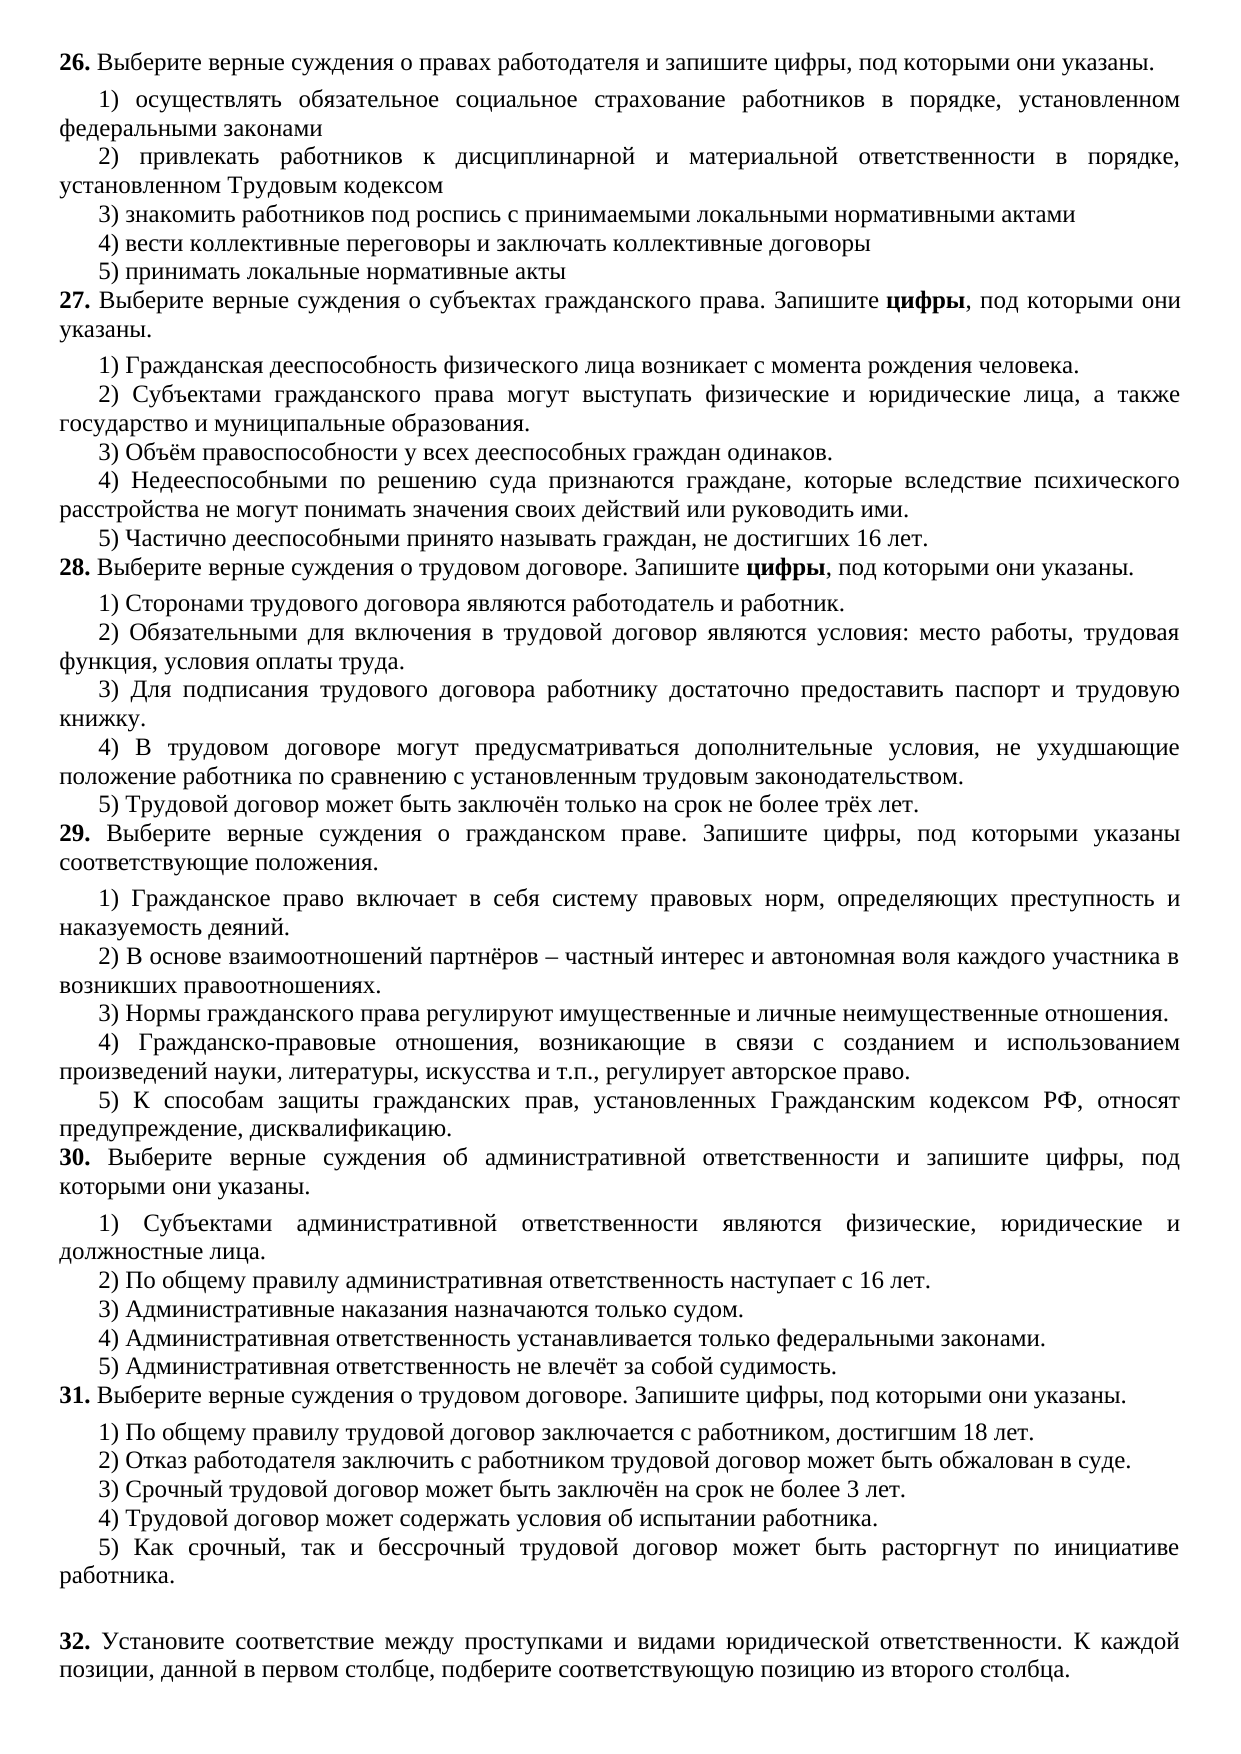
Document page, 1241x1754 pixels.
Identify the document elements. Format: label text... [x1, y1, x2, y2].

text 5) Административная ответственность не влечёт за собой судимость. [59, 1351, 1181, 1380]
text 5) Трудовой договор может быть заключён только на срок не более трёх лет. [59, 789, 1181, 818]
text 4) Гражданско-правовые отношения, возникающие в связи с созданием и использованием произведений науки, литературы, искусства и т.п., регулирует авторское право. [59, 1027, 1181, 1085]
text 1) Субъектами административной ответственности являются физические, юридические и должностные лица. [59, 1208, 1181, 1265]
text 5) принимать локальные нормативные акты [59, 256, 1181, 285]
text 4) Трудовой договор может содержать условия об испытании работника. [59, 1503, 1181, 1532]
text 26. Выберите верные суждения о правах работодателя и запишите цифры, под которыми они указаны. [59, 47, 1181, 76]
text 3) знакомить работников под роспись с принимаемыми локальными нормативными актами [59, 199, 1181, 228]
text 3) Объём правоспособности у всех дееспособных граждан одинаков. [59, 437, 1181, 465]
text 27. Выберите верные суждения о субъектах гражданского права. Запишите цифры, под которыми они указаны. [59, 285, 1181, 343]
text 4) В трудовом договоре могут предусматриваться дополнительные условия, не ухудшающие положение работника по сравнению с установленным трудовым законодательством. [59, 732, 1181, 789]
text 4) Административная ответственность устанавливается только федеральными законами. [59, 1323, 1181, 1351]
text 2) Отказ работодателя заключить с работником трудовой договор может быть обжалован в суде. [59, 1445, 1181, 1474]
text 2) В основе взаимоотношений партнёров – частный интерес и автономная воля каждого участника в возникших правоотношениях. [59, 941, 1181, 998]
text 3) Срочный трудовой договор может быть заключён на срок не более 3 лет. [59, 1474, 1181, 1503]
text 32. Установите соответствие между проступками и видами юридической ответственности. К каждой позиции, данной в первом столбце, подберите соответствующую позицию из второго столбца. [59, 1626, 1181, 1683]
text 4) Недееспособными по решению суда признаются граждане, которые вследствие психического расстройства не могут понимать значения своих действий или руководить ими. [59, 465, 1181, 523]
text 28. Выберите верные суждения о трудовом договоре. Запишите цифры, под которыми они указаны. [59, 552, 1181, 580]
text 3) Для подписания трудового договора работнику достаточно предоставить паспорт и трудовую книжку. [59, 674, 1181, 732]
text 31. Выберите верные суждения о трудовом договоре. Запишите цифры, под которыми они указаны. [59, 1380, 1181, 1409]
text 3) Нормы гражданского права регулируют имущественные и личные неимущественные отношения. [59, 998, 1181, 1027]
text 29. Выберите верные суждения о гражданском праве. Запишите цифры, под которыми указаны соответствующие положения. [59, 818, 1181, 876]
text 2) По общему правилу административная ответственность наступает с 16 лет. [59, 1265, 1181, 1294]
text 2) Субъектами гражданского права могут выступать физические и юридические лица, а также государство и муниципальные образования. [59, 379, 1181, 437]
text 5) Как срочный, так и бессрочный трудовой договор может быть расторгнут по инициативе работника. [59, 1532, 1181, 1589]
text 1) Гражданское право включает в себя систему правовых норм, определяющих преступность и наказуемость деяний. [59, 883, 1181, 941]
text 1) Гражданская дееспособность физического лица возникает с момента рождения человека. [59, 350, 1181, 379]
text 5) К способам защиты гражданских прав, установленных Гражданским кодексом РФ, относят предупреждение, дисквалификацию. [59, 1085, 1181, 1142]
text 3) Административные наказания назначаются только судом. [59, 1294, 1181, 1323]
text 4) вести коллективные переговоры и заключать коллективные договоры [59, 228, 1181, 256]
text 2) Обязательными для включения в трудовой договор являются условия: место работы, трудовая функция, условия оплаты труда. [59, 617, 1181, 674]
text 5) Частично дееспособными принято называть граждан, не достигших 16 лет. [59, 523, 1181, 552]
text 1) Сторонами трудового договора являются работодатель и работник. [59, 588, 1181, 617]
text 2) привлекать работников к дисциплинарной и материальной ответственности в порядке, установленном Трудовым кодексом [59, 141, 1181, 199]
text 30. Выберите верные суждения об административной ответственности и запишите цифры, под которыми они указаны. [59, 1142, 1181, 1200]
text 1) осуществлять обязательное социальное страхование работников в порядке, установленном федеральными законами [59, 84, 1181, 141]
text 1) По общему правилу трудовой договор заключается с работником, достигшим 18 лет. [59, 1417, 1181, 1445]
